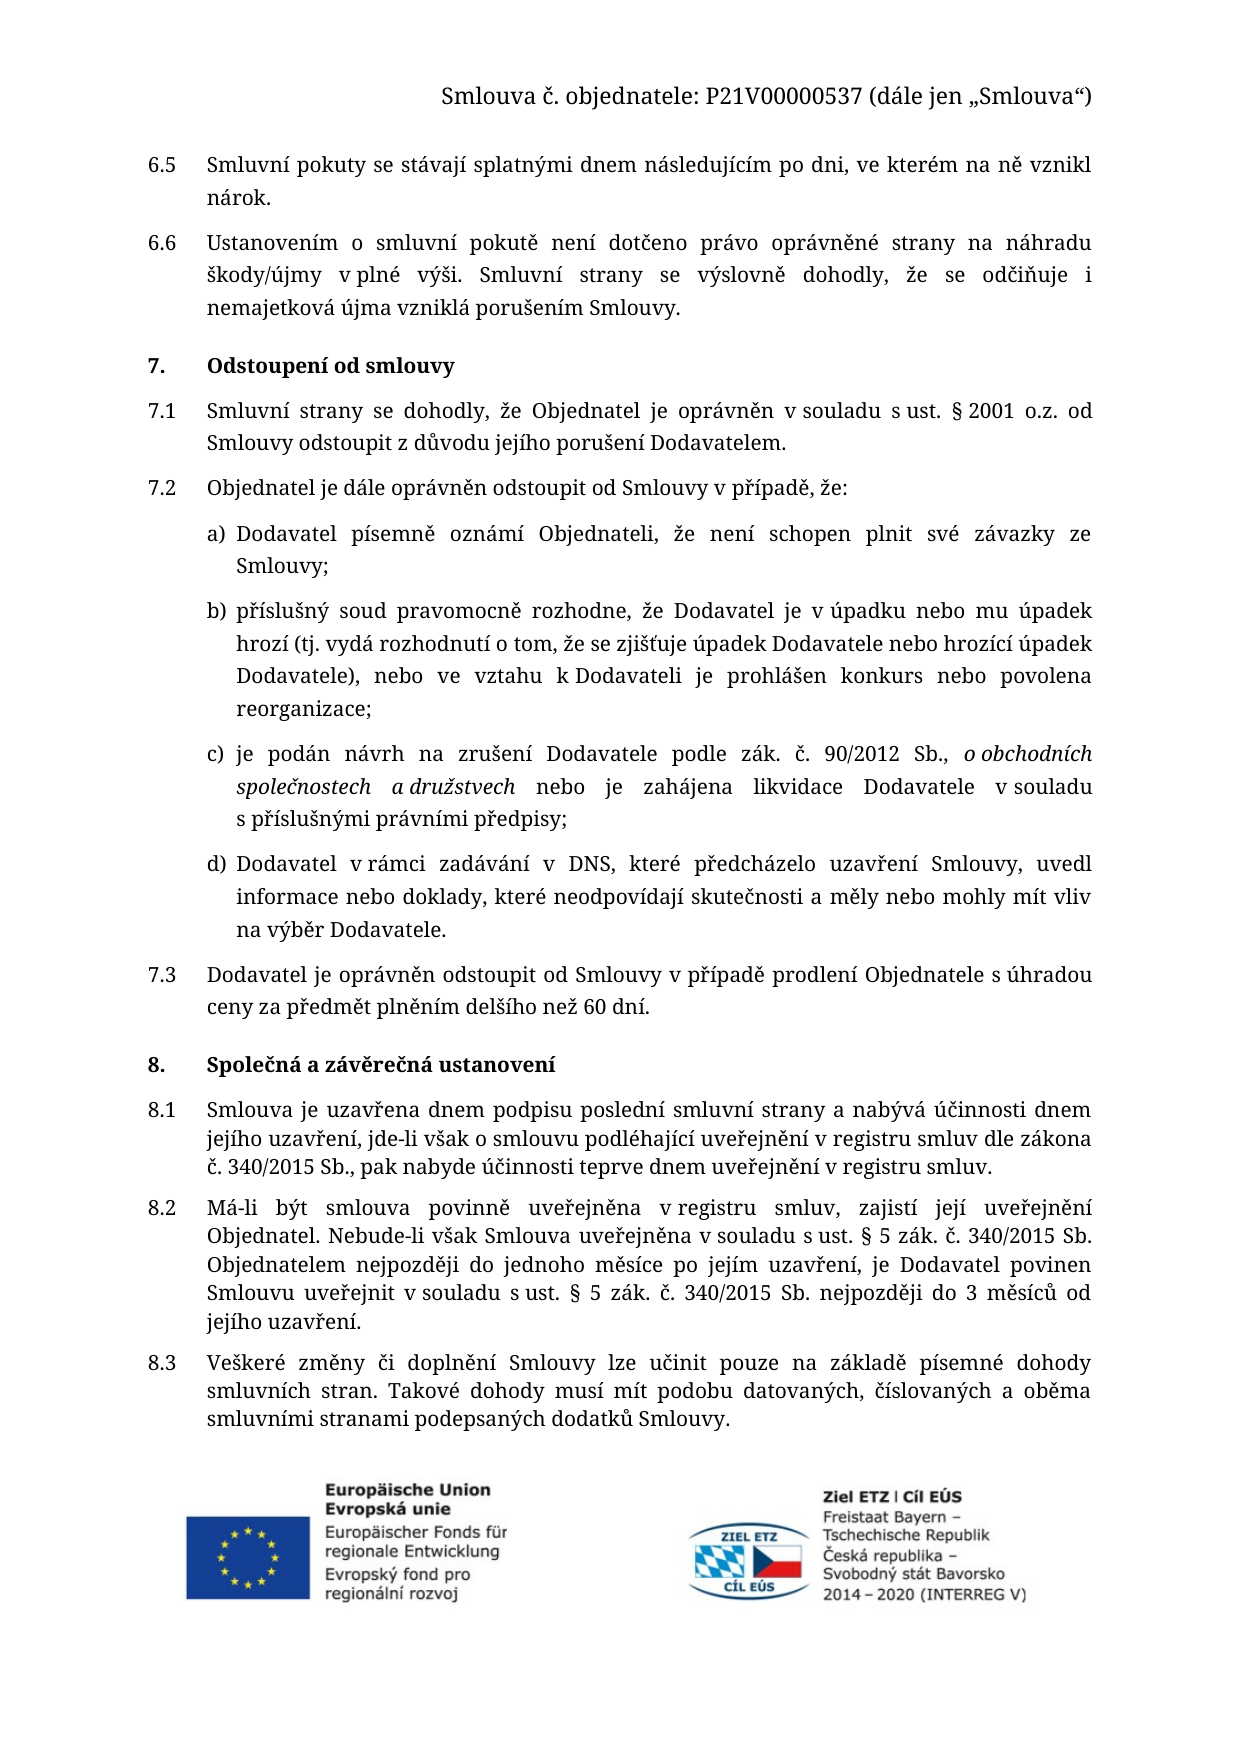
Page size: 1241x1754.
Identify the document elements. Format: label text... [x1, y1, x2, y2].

list Dodavatel písemně oznámí Objednateli, že není schopen plnit své závazky ze Smlouvy; [207, 519, 1093, 580]
list Objednatel je dále oprávněn odstoupit od Smlouvy v případě, že: [148, 473, 1093, 502]
picture [147, 1440, 1093, 1638]
list Smlouva je uzavřena dnem podpisu poslední smluvní strany a nabývá účinnosti dnem jejího uzavření, jde-li však o smlouvu podléhající uveřejnění v registru smluv dle zákona č. 340/2015 Sb., pak nabyde účinnosti teprve dnem uveřejnění v registru smluv. [148, 1095, 1093, 1181]
list Smluvní strany se dohodly, že Objednatel je oprávněn v souladu s ust. § 2001 o.z. od Smlouvy odstoupit z důvodu jejího porušení Dodavatelem. [148, 396, 1093, 457]
list Společná a závěrečná ustanovení [148, 1050, 1093, 1078]
list Veškeré změny či doplnění Smlouvy lze učinit pouze na základě písemné dohody smluvních stran. Takové dohody musí mít podobu datovaných, číslovaných a oběma smluvními stranami podepsaných dodatků Smlouvy. [148, 1348, 1093, 1433]
list Smluvní pokuty se stávají splatnými dnem následujícím po dni, ve kterém na ně vznikl nárok. [148, 150, 1093, 211]
list Dodavatel v rámci zadávání v DNS, které předcházelo uzavření Smlouvy, uvedl informace nebo doklady, které neodpovídají skutečnosti a měly nebo mohly mít vliv na výběr Dodavatele. [207, 849, 1093, 943]
list je podán návrh na zrušení Dodavatele podle zák. č. 90/2012 Sb., o obchodních společnostech a družstvech nebo je zahájena likvidace Dodavatele v souladu s příslušnými právními předpisy; [207, 739, 1093, 833]
list Odstoupení od smlouvy [148, 351, 1093, 379]
list Má-li být smlouva povinně uveřejněna v registru smluv, zajistí její uveřejnění Objednatel. Nebude-li však Smlouva uveřejněna v souladu s ust. § 5 zák. č. 340/2015 Sb. Objednatelem nejpozději do jednoho měsíce po jejím uzavření, je Dodavatel povinen Smlouvu uveřejnit v souladu s ust. § 5 zák. č. 340/2015 Sb. nejpozději do 3 měsíců od jejího uzavření. [148, 1193, 1093, 1335]
list příslušný soud pravomocně rozhodne, že Dodavatel je v úpadku nebo mu úpadek hrozí (tj. vydá rozhodnutí o tom, že se zjišťuje úpadek Dodavatele nebo hrozící úpadek Dodavatele), nebo ve vztahu k Dodavateli je prohlášen konkurs nebo povolena reorganizace; [207, 596, 1093, 723]
list Ustanovením o smluvní pokutě není dotčeno právo oprávněné strany na náhradu škody/újmy v plné výši. Smluvní strany se výslovně dohodly, že se odčiňuje i nemajetková újma vzniklá porušením Smlouvy. [148, 228, 1093, 322]
list Dodavatel je oprávněn odstoupit od Smlouvy v případě prodlení Objednatele s úhradou ceny za předmět plněním delšího než 60 dní. [148, 960, 1093, 1021]
